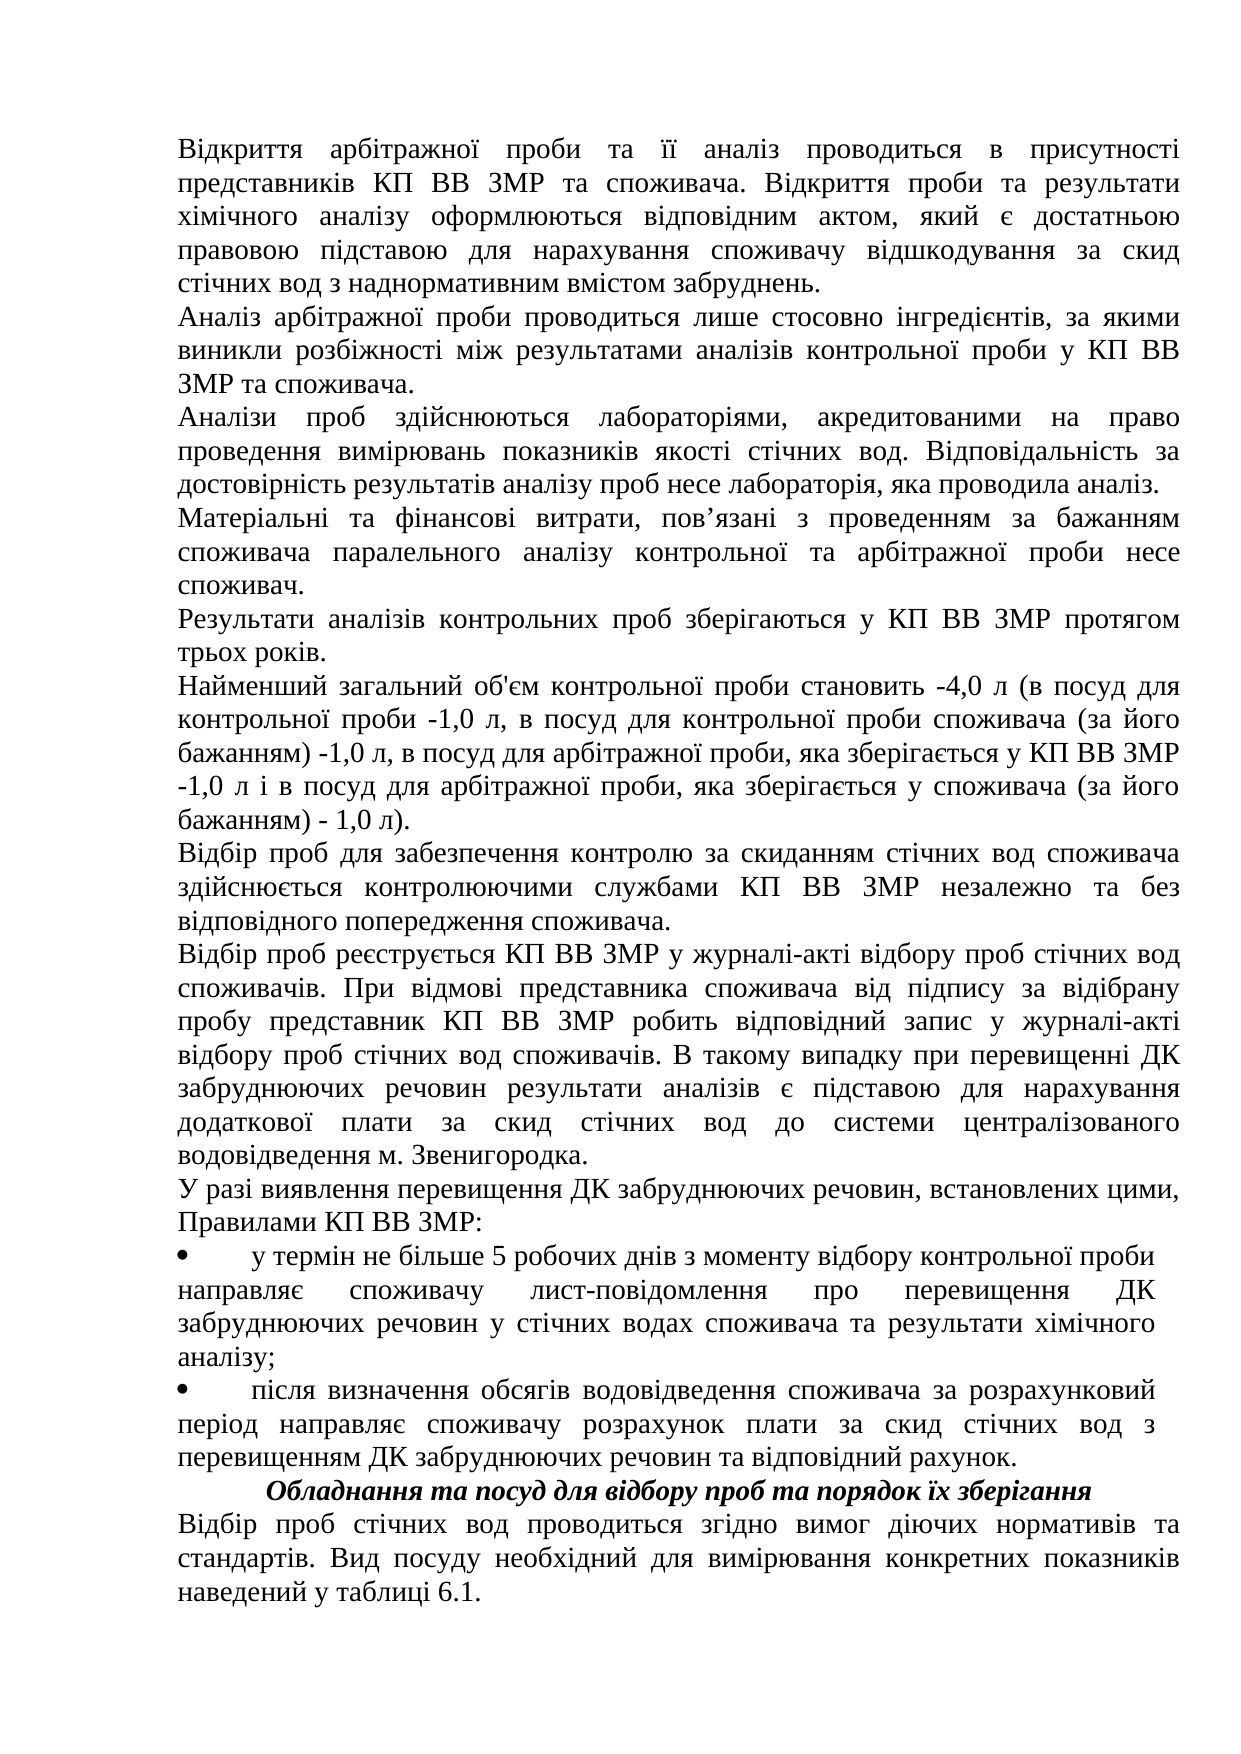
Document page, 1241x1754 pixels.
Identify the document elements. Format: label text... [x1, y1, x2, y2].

text У разі виявлення перевищення ДК забруднюючих речовин, встановлених цими, Правилами КП ВВ ЗМР: [177, 1171, 1181, 1238]
list у термін не більше 5 робочих днів з моменту відбору контрольної проби направляє споживачу лист-повідомлення про перевищення ДК забруднюючих речовин у стічних водах споживача та результати хімічного аналізу; [177, 1238, 1156, 1372]
text Обладнання та посуд для відбору проб та порядок їх зберігання [177, 1473, 1181, 1507]
text Матеріальні та фінансові витрати, пов’язані з проведенням за бажанням споживача паралельного аналізу контрольної та арбітражної проби несе споживач. [177, 500, 1181, 601]
text Найменший загальний об'єм контрольної проби становить -4,0 л (в посуд для контрольної проби -1,0 л, в посуд для контрольної проби споживача (за його бажанням) -1,0 л, в посуд для арбітражної проби, яка зберігається у КП ВВ ЗМР -1,0 л і в посуд для арбітражної проби, яка зберігається у споживача (за його бажанням) - 1,0 л). [177, 668, 1181, 836]
text Аналізи проб здійснюються лабораторіями, акредитованими на право проведення вимірювань показників якості стічних вод. Відповідальність за достовірність результатів аналізу проб несе лабораторія, яка проводила аналіз. [177, 399, 1181, 500]
text Відбір проб реєструється КП ВВ ЗМР у журналі-акті відбору проб стічних вод споживачів. При відмові представника споживача від підпису за відібрану пробу представник КП ВВ ЗМР робить відповідний запис у журналі-акті відбору проб стічних вод споживачів. В такому випадку при перевищенні ДК забруднюючих речовин результати аналізів є підставою для нарахування додаткової плати за скид стічних вод до системи централізованого водовідведення м. Звенигородка. [177, 936, 1181, 1171]
text Результати аналізів контрольних проб зберігаються у КП ВВ ЗМР протягом трьох років. [177, 601, 1181, 668]
list після визначення обсягів водовідведення споживача за розрахунковий період направляє споживачу розрахунок плати за скид стічних вод з перевищенням ДК забруднюючих речовин та відповідний рахунок. [177, 1372, 1156, 1473]
text Відбір проб стічних вод проводиться згідно вимог діючих нормативів та стандартів. Вид посуду необхідний для вимірювання конкретних показників наведений у таблиці 6.1. [177, 1507, 1181, 1607]
text Аналіз арбітражної проби проводиться лише стосовно інгредієнтів, за якими виникли розбіжності між результатами аналізів контрольної проби у КП ВВ ЗМР та споживача. [177, 299, 1181, 399]
text Відкриття арбітражної проби та її аналіз проводиться в присутності представників КП ВВ ЗМР та споживача. Відкриття проби та результати хімічного аналізу оформлюються відповідним актом, який є достатньою правовою підставою для нарахування споживачу відшкодування за скид стічних вод з наднормативним вмістом забруднень. [177, 131, 1181, 299]
text Відбір проб для забезпечення контролю за скиданням стічних вод споживача здійснюється контролюючими службами КП ВВ ЗМР незалежно та без відповідного попередження споживача. [177, 836, 1181, 936]
